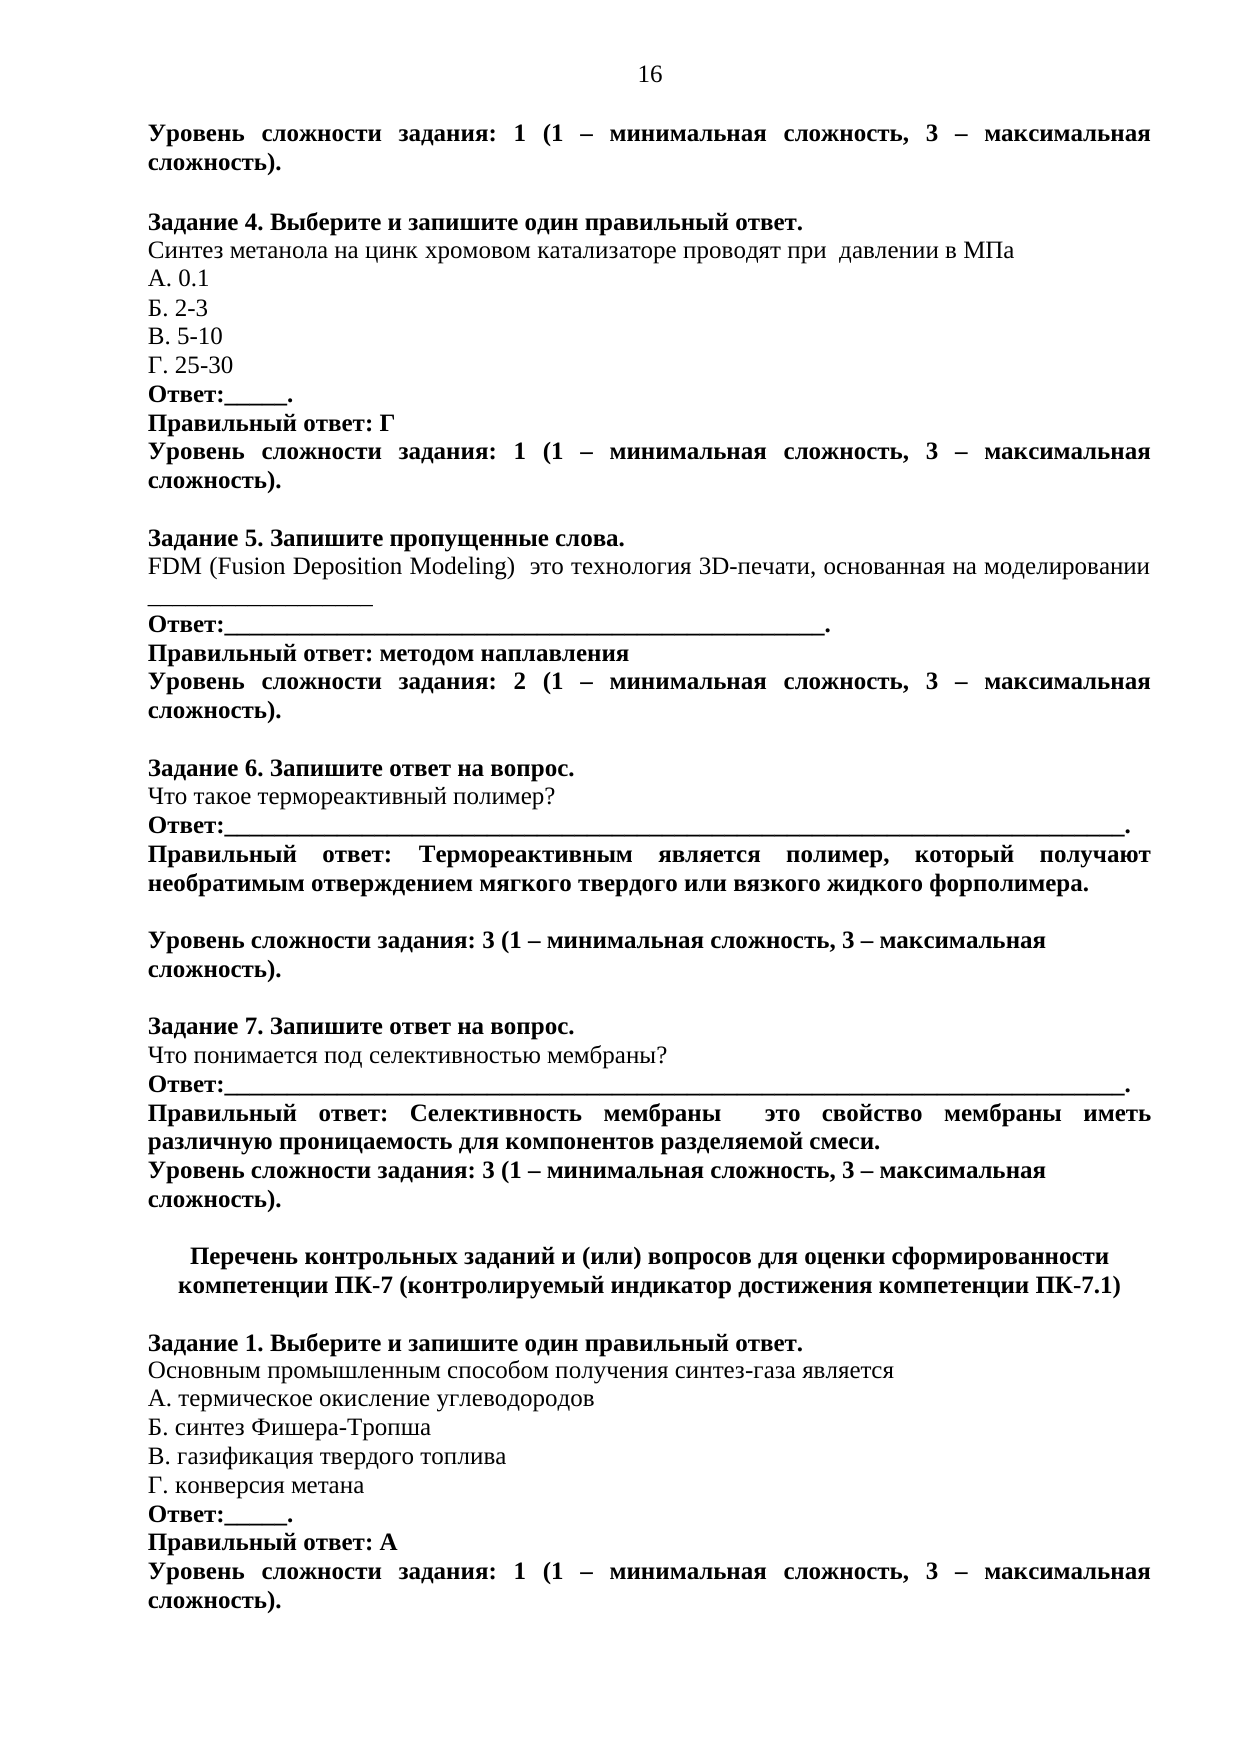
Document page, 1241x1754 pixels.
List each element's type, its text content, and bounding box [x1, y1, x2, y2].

text Ответ:_____. [148, 1499, 1152, 1527]
text Задание 6. Запишите ответ на вопрос. [148, 753, 1152, 781]
text Задание 7. Запишите ответ на вопрос. [148, 1011, 1152, 1040]
text Г. конверсия метана [148, 1470, 1154, 1499]
text В. 5-10 [148, 321, 1154, 350]
text Уровень сложности задания: 3 (1 – минимальная сложность, 3 – максимальная сложность). [148, 1155, 1152, 1213]
text Уровень сложности задания: 1 (1 – минимальная сложность, 3 – максимальная сложность). [148, 436, 1152, 494]
text Задание 5. Запишите пропущенные слова. [148, 523, 1152, 551]
text Что такое термореактивный полимер? [148, 781, 1152, 810]
text Ответ:_____. [148, 379, 1152, 408]
text Ответ:________________________________________________________________________. [148, 810, 1152, 839]
text компетенции ПК-7 (контролируемый индикатор достижения компетенции ПК-7.1) [148, 1270, 1152, 1299]
text Задание 1. Выберите и запишите один правильный ответ. [148, 1328, 1152, 1356]
text А. 0.1 [148, 264, 1154, 293]
text FDM (Fusion Deposition Modeling) это технология 3D-печати, основанная на моделировании __________________ [148, 551, 1152, 609]
text Б. 2-3 [148, 293, 1154, 321]
text Правильный ответ: Г [148, 408, 1152, 436]
text Ответ:________________________________________________. [148, 609, 1152, 638]
text В. газификация твердого топлива [148, 1441, 1154, 1470]
text Задание 4. Выберите и запишите один правильный ответ. [148, 207, 1152, 236]
text Г. 25-30 [148, 350, 1154, 379]
text Правильный ответ: методом наплавления [148, 638, 1152, 666]
text Уровень сложности задания: 3 (1 – минимальная сложность, 3 – максимальная сложность). [148, 925, 1152, 983]
text Б. синтез Фишера-Тропша [148, 1412, 1154, 1441]
text Уровень сложности задания: 1 (1 – минимальная сложность, 3 – максимальная сложность). [148, 1556, 1152, 1614]
text Синтез метанола на цинк хромовом катализаторе проводят при давлении в МПа [148, 236, 1154, 264]
text Уровень сложности задания: 1 (1 – минимальная сложность, 3 – максимальная сложность). [148, 118, 1152, 176]
text А. термическое окисление углеводородов [148, 1384, 1154, 1412]
text Перечень контрольных заданий и (или) вопросов для оценки сформированности [148, 1241, 1152, 1270]
text Правильный ответ: А [148, 1527, 1152, 1556]
text Правильный ответ: Селективность мембраны это свойство мембраны иметь различную проницаемость для компонентов разделяемой смеси. [148, 1098, 1152, 1155]
text Правильный ответ: Термореактивным является полимер, который получают необратимым отверждением мягкого твердого или вязкого жидкого форполимера. [148, 839, 1152, 896]
text Основным промышленным способом получения синтез-газа является [148, 1356, 1154, 1384]
text Что понимается под селективностью мембраны? [148, 1040, 1152, 1069]
text Ответ:________________________________________________________________________. [148, 1069, 1152, 1098]
text Уровень сложности задания: 2 (1 – минимальная сложность, 3 – максимальная сложность). [148, 666, 1152, 724]
